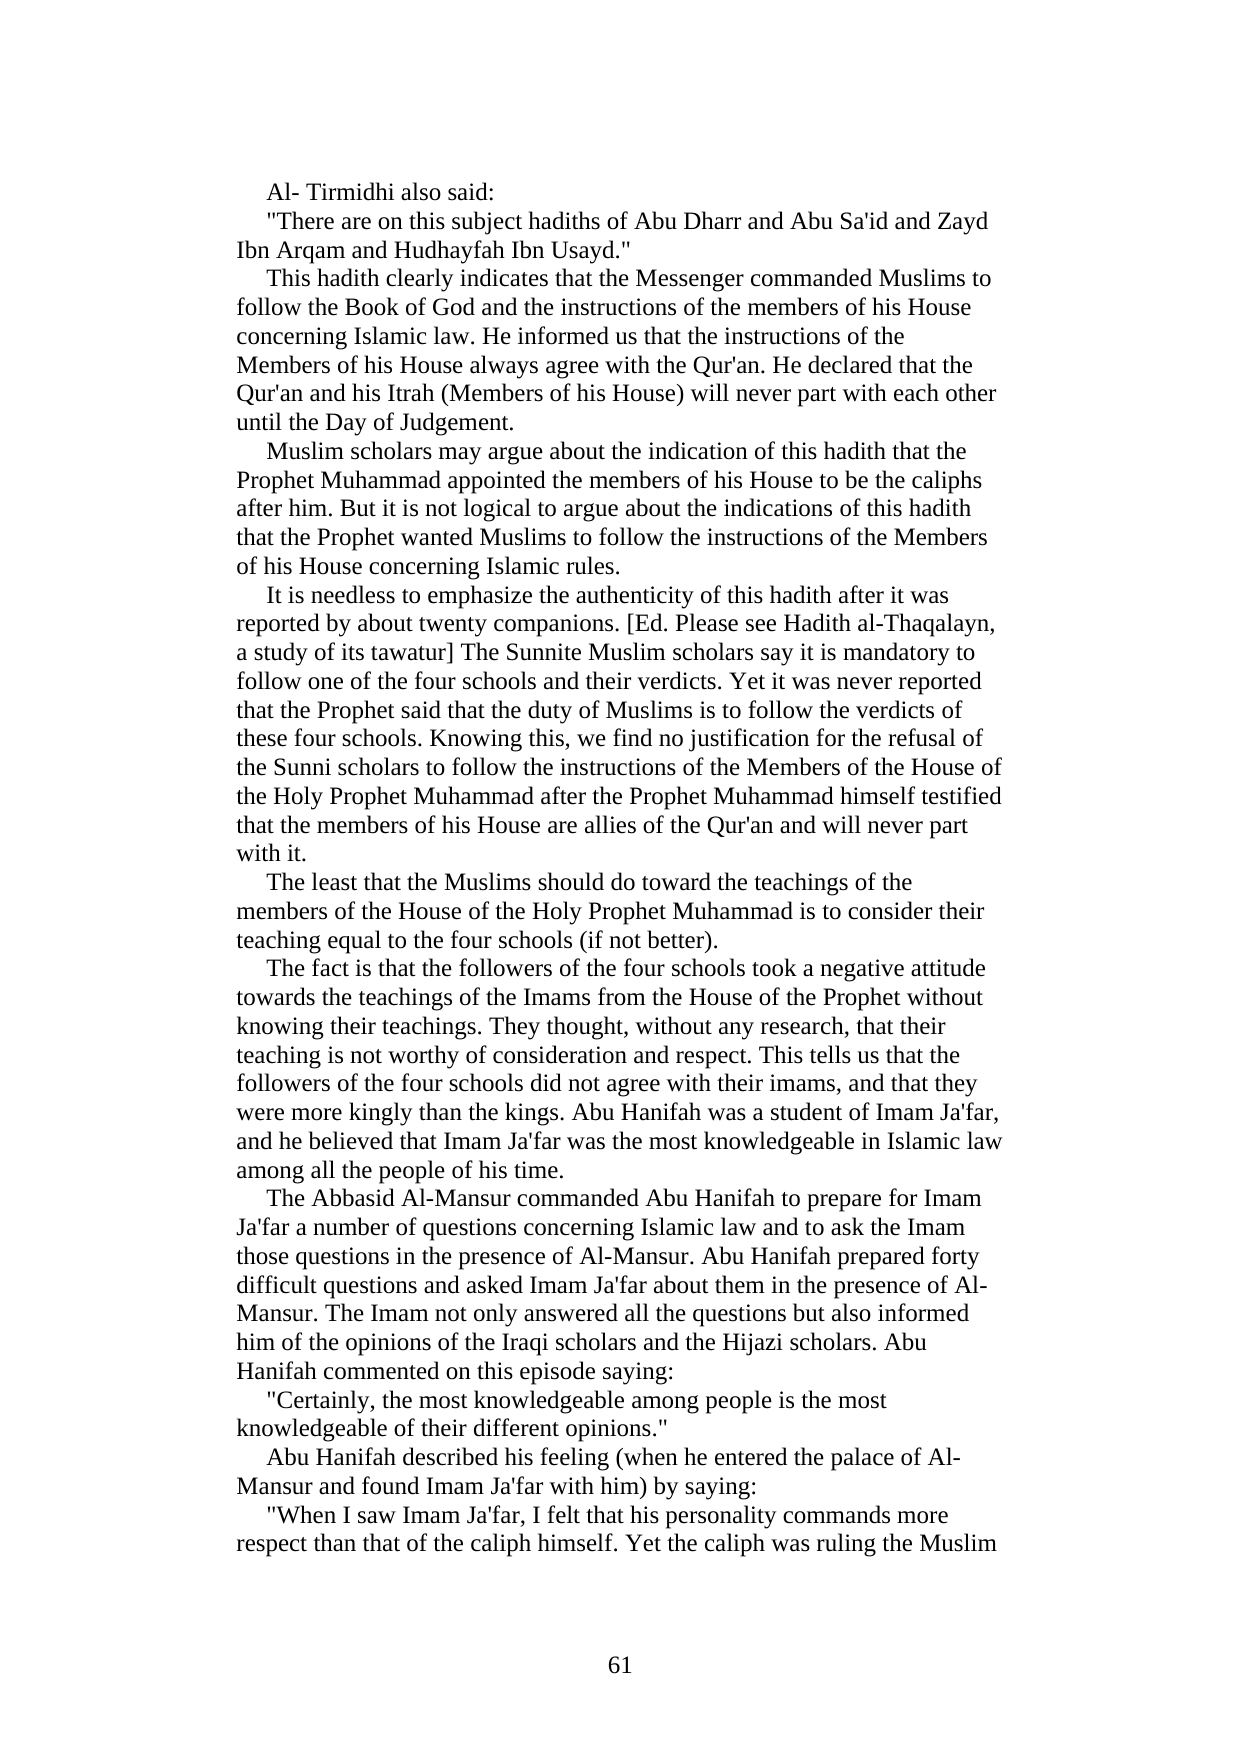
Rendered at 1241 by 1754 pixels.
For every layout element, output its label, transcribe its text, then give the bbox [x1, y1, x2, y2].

text The Abbasid Al-Mansur commanded Abu Hanifah to prepare for Imam Ja'far a number of questions concerning Islamic law and to ask the Imam those questions in the presence of Al-Mansur. Abu Hanifah prepared forty difficult questions and asked Imam Ja'far about them in the presence of Al-Mansur. The Imam not only answered all the questions but also informed him of the opinions of the Iraqi scholars and the Hijazi scholars. Abu Hanifah commented on this episode saying: [236, 1183, 1004, 1385]
text "There are on this subject hadiths of Abu Dharr and Abu Sa'id and Zayd Ibn Arqam and Hudhayfah Ibn Usayd." [236, 206, 1004, 263]
text Al- Tirmidhi also said: [236, 177, 1004, 206]
text Abu Hanifah described his feeling (when he entered the palace of Al-Mansur and found Imam Ja'far with him) by saying: [236, 1442, 1004, 1500]
text It is needless to emphasize the authenticity of this hadith after it was reported by about twenty companions. [Ed. Please see Hadith al-Thaqalayn, a study of its tawatur] The Sunnite Muslim scholars say it is mandatory to follow one of the four schools and their verdicts. Yet it was never reported that the Prophet said that the duty of Muslims is to follow the verdicts of these four schools. Knowing this, we find no justification for the refusal of the Sunni scholars to follow the instructions of the Members of the House of the Holy Prophet Muhammad after the Prophet Muhammad himself testified that the members of his House are allies of the Qur'an and will never part with it. [236, 580, 1004, 867]
text The least that the Muslims should do toward the teachings of the members of the House of the Holy Prophet Muhammad is to consider their teaching equal to the four schools (if not better). [236, 867, 1004, 953]
text This hadith clearly indicates that the Messenger commanded Muslims to follow the Book of God and the instructions of the members of his House concerning Islamic law. He informed us that the instructions of the Members of his House always agree with the Qur'an. He declared that the Qur'an and his Itrah (Members of his House) will never part with each other until the Day of Judgement. [236, 263, 1004, 436]
text "Certainly, the most knowledgeable among people is the most knowledgeable of their different opinions." [236, 1385, 1004, 1442]
text Muslim scholars may argue about the indication of this hadith that the Prophet Muhammad appointed the members of his House to be the caliphs after him. But it is not logical to argue about the indications of this hadith that the Prophet wanted Muslims to follow the instructions of the Members of his House concerning Islamic rules. [236, 436, 1004, 580]
text The fact is that the followers of the four schools took a negative attitude towards the teachings of the Imams from the House of the Prophet without knowing their teachings. They thought, without any research, that their teaching is not worthy of consideration and respect. This tells us that the followers of the four schools did not agree with their imams, and that they were more kingly than the kings. Abu Hanifah was a student of Imam Ja'far, and he believed that Imam Ja'far was the most knowledgeable in Islamic law among all the people of his time. [236, 953, 1004, 1183]
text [236, 1500, 1004, 1557]
